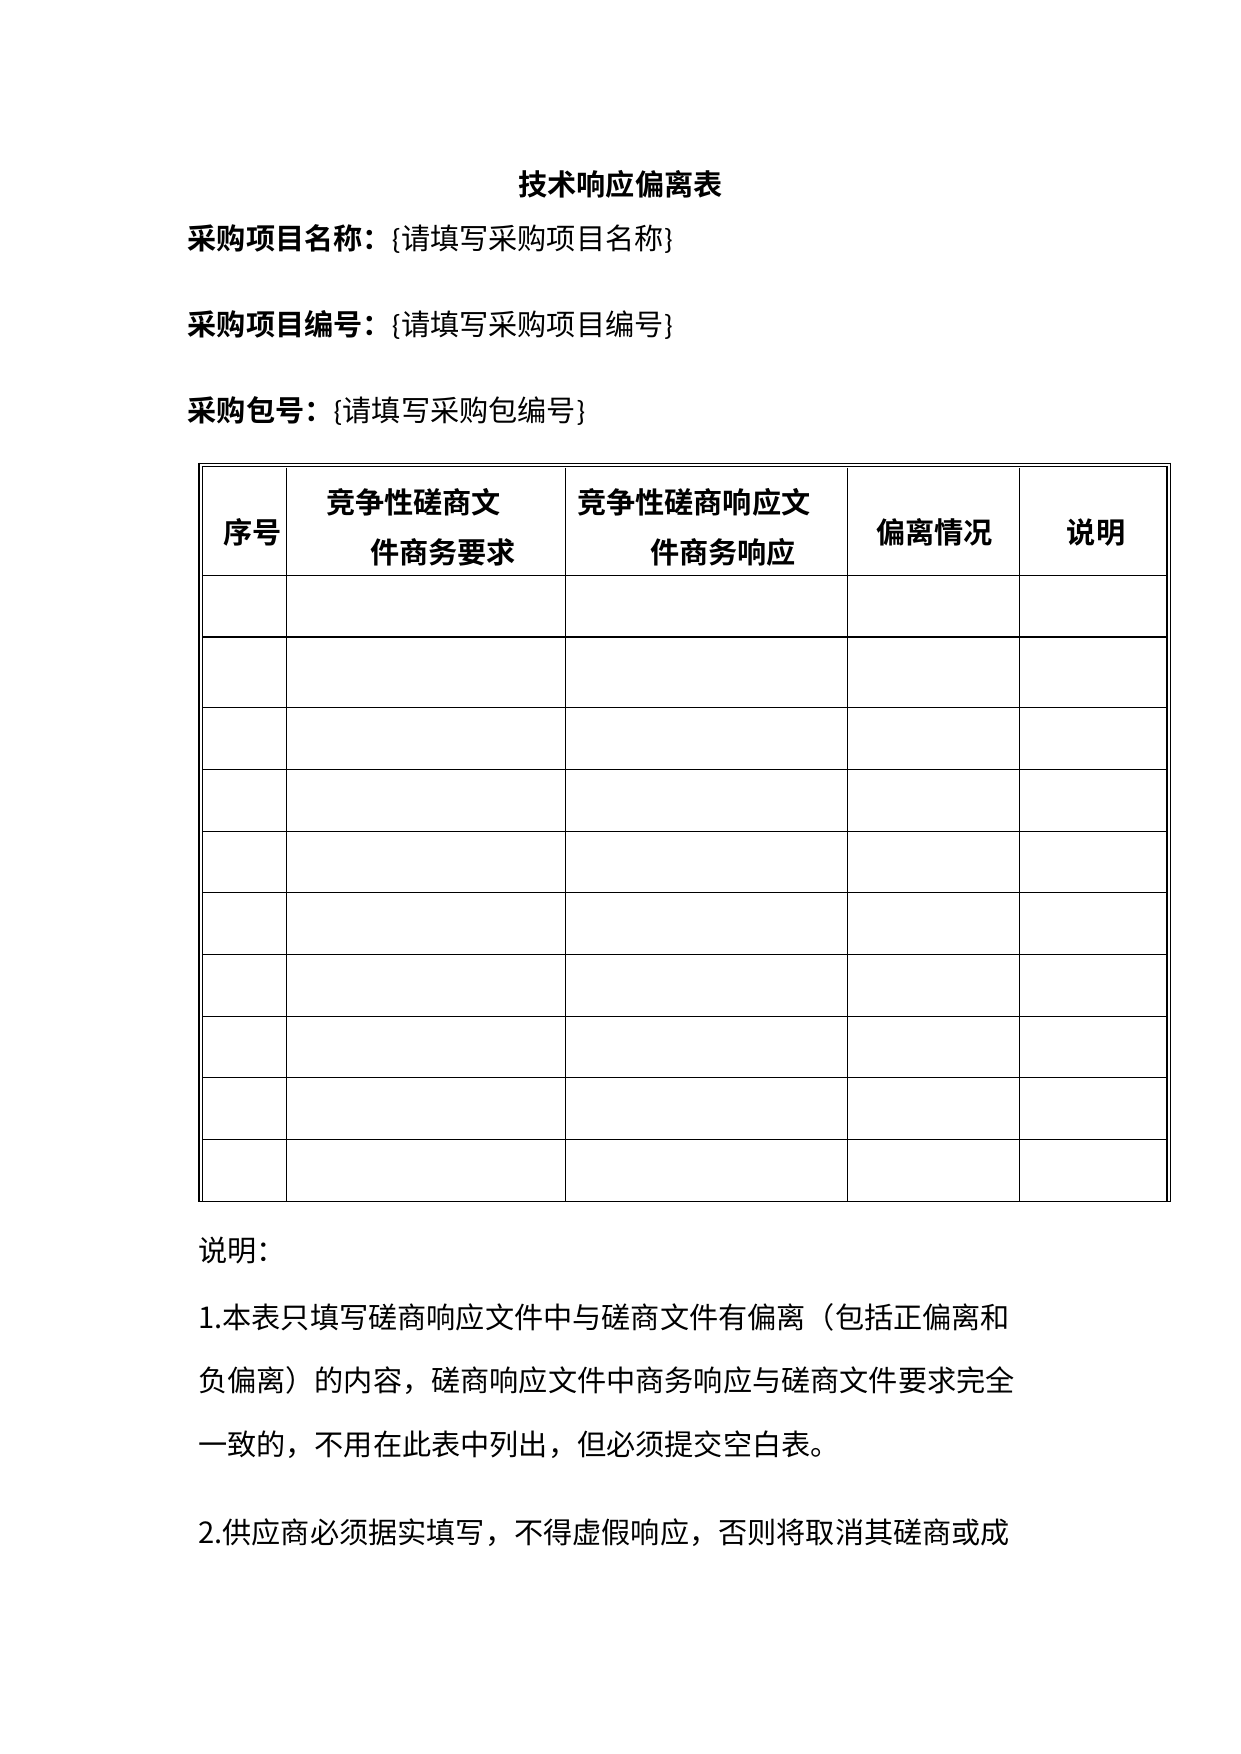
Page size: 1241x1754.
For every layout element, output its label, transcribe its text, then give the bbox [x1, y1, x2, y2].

table_cell [566, 1140, 847, 1201]
table_cell [1020, 832, 1166, 892]
table_header 偏离情况 [848, 467, 1019, 574]
table_cell [287, 576, 565, 636]
table_cell [287, 1140, 565, 1201]
text 技术响应偏离表 [187, 162, 1053, 204]
table_cell [848, 832, 1019, 892]
table_cell [203, 708, 286, 769]
table_cell [1020, 893, 1166, 954]
table_cell [203, 638, 286, 707]
table_cell [566, 1078, 847, 1139]
table_cell [1020, 1140, 1166, 1201]
table_cell [1020, 770, 1166, 831]
table_cell [848, 1140, 1019, 1201]
table_cell [566, 708, 847, 769]
text 1.本表只填写磋商响应文件中与磋商文件有偏离（包括正偏离和负偏离）的内容，磋商响应文件中商务响应与磋商文件要求完全一致的，不用在此表中列出，但必须提交空白表。 [198, 1294, 1025, 1463]
table_cell [203, 1017, 286, 1077]
table_cell [203, 893, 286, 954]
table_cell [848, 1078, 1019, 1139]
table_header 序号 [203, 467, 286, 574]
table_cell [566, 576, 847, 636]
table_cell [848, 955, 1019, 1016]
table_header 竞争性磋商响应文件商务响应 [566, 467, 847, 574]
table_cell [287, 955, 565, 1016]
table_cell [287, 1078, 565, 1139]
text 采购项目编号：{请填写采购项目编号} [187, 290, 1053, 355]
table_cell [1020, 576, 1166, 636]
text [198, 1510, 1025, 1552]
table_cell [287, 708, 565, 769]
table_cell [287, 893, 565, 954]
table_cell [287, 832, 565, 892]
table_cell [566, 1017, 847, 1077]
table_cell [566, 832, 847, 892]
table_cell [203, 832, 286, 892]
text 说明： [198, 1227, 1025, 1269]
table_cell [848, 576, 1019, 636]
table_cell [203, 576, 286, 636]
text 采购包号：{请填写采购包编号} [187, 377, 1053, 442]
table_cell [1020, 708, 1166, 769]
table_header 说明 [1020, 467, 1166, 574]
table_cell [566, 893, 847, 954]
table_cell [848, 708, 1019, 769]
table_cell [848, 638, 1019, 707]
table_header 竞争性磋商文件商务要求 [287, 467, 565, 574]
table_cell [287, 1017, 565, 1077]
table_cell [287, 770, 565, 831]
table_cell [848, 770, 1019, 831]
table_cell [566, 638, 847, 707]
table_cell [203, 1078, 286, 1139]
table_cell [848, 1017, 1019, 1077]
table_cell [203, 955, 286, 1016]
table_cell [203, 1140, 286, 1201]
table_cell [1020, 1078, 1166, 1139]
table_cell [848, 893, 1019, 954]
text 采购项目名称：{请填写采购项目名称} [187, 204, 1053, 269]
table_cell [566, 770, 847, 831]
table_cell [1020, 955, 1166, 1016]
table_cell [203, 770, 286, 831]
table_cell [1020, 638, 1166, 707]
table_cell [566, 955, 847, 1016]
table_cell [287, 638, 565, 707]
table_cell [1020, 1017, 1166, 1077]
